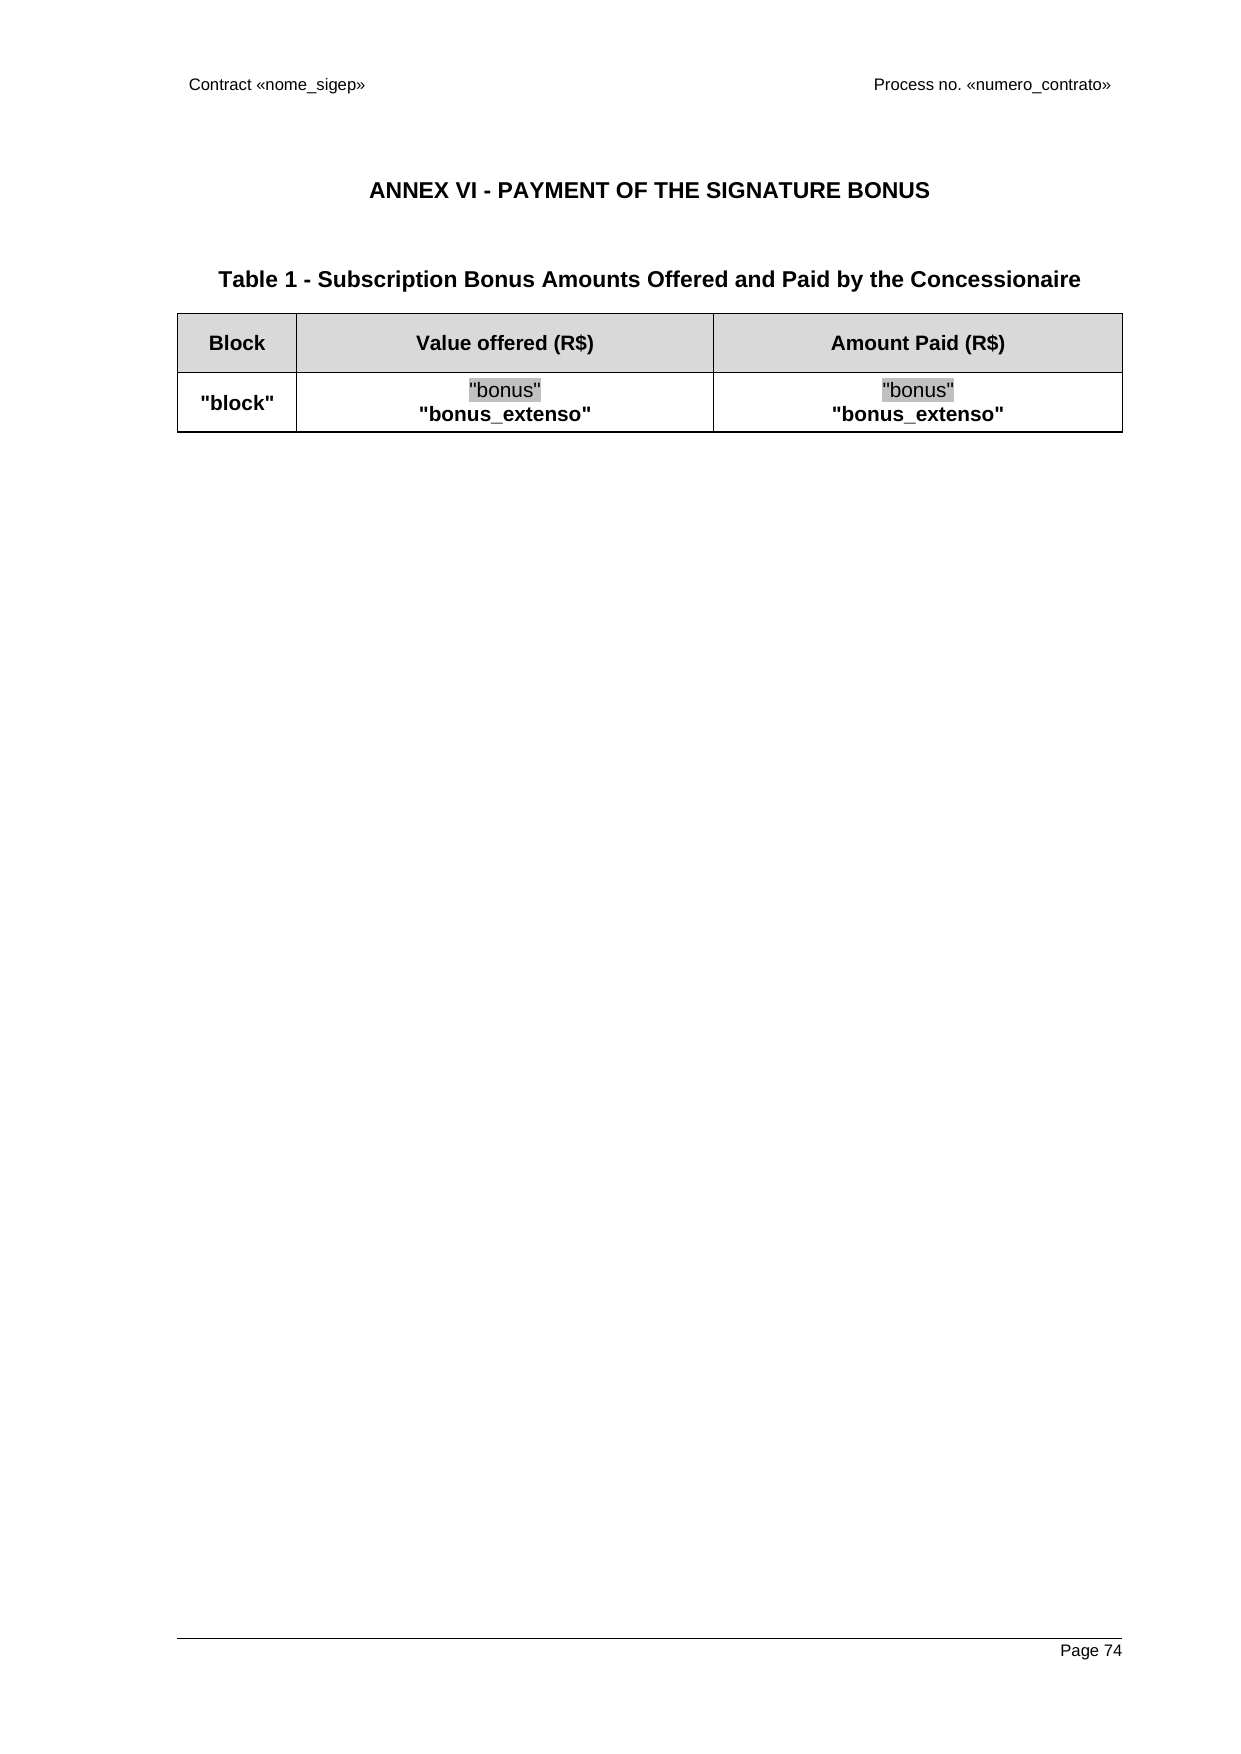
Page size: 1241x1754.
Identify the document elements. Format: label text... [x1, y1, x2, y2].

table_header Value offered (R$) [297, 314, 713, 372]
text Table 1 - Subscription Bonus Amounts Offered and Paid by the Concessionaire [177, 266, 1122, 292]
table_cell "bonus" "bonus_extenso" [297, 373, 713, 431]
table_header Block [178, 314, 296, 372]
table_cell "block" [178, 373, 296, 431]
table_cell "bonus" "bonus_extenso" [714, 373, 1122, 431]
table_header Amount Paid (R$) [714, 314, 1122, 372]
text Annex VI - payment of the signature bonus [177, 177, 1122, 203]
